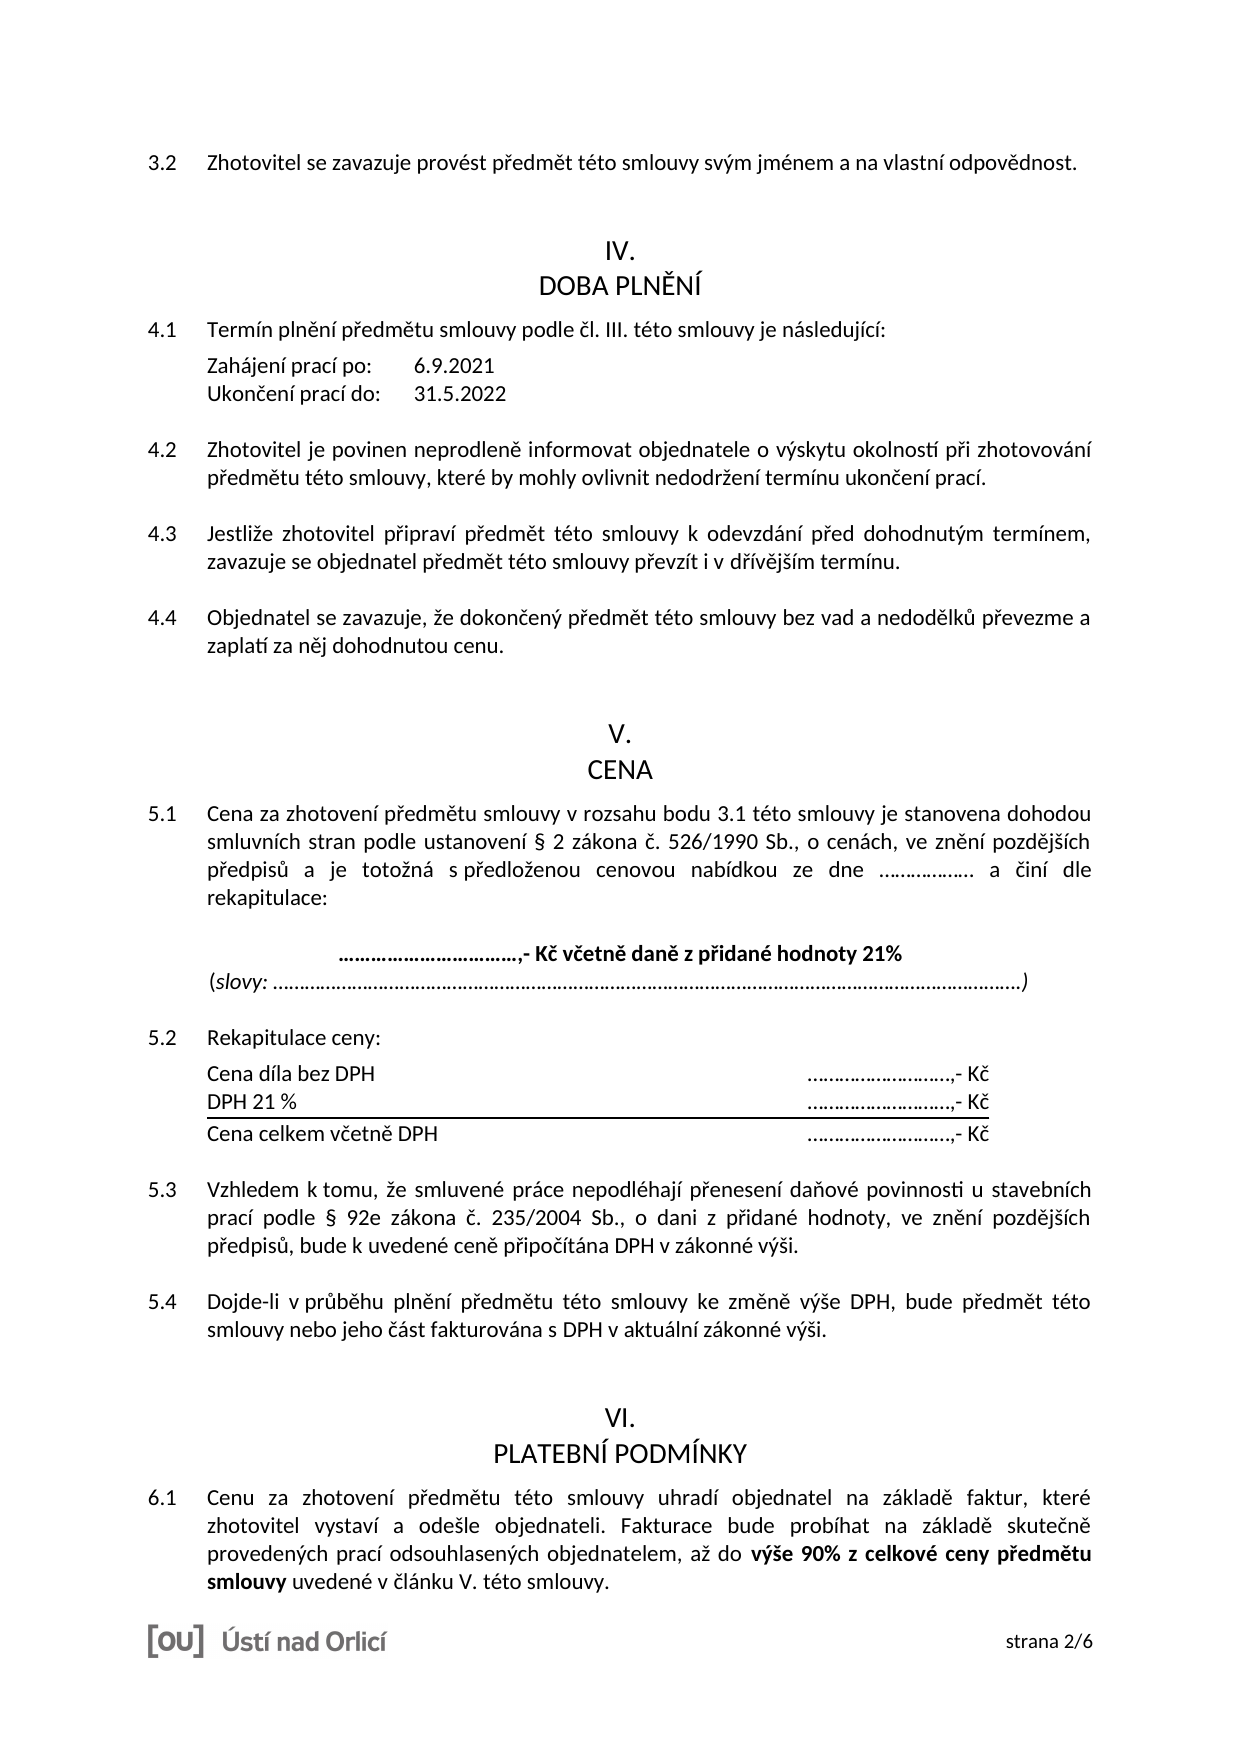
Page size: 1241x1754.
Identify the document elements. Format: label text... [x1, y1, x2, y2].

text Platební podmínky [148, 1435, 1092, 1471]
picture [147, 1623, 388, 1659]
text 4.4 Objednatel se zavazuje, že dokončený předmět této smlouvy bez vad a nedodělků převezme a zaplatí za něj dohodnutou cenu. [148, 603, 1092, 659]
text (slovy: …………………………………………………………………………………………………………………………….) [148, 967, 1092, 995]
text doba plnění [148, 267, 1092, 303]
text Ukončení prací do: 31.5.2022 [207, 379, 1092, 407]
text 4.1 Termín plnění předmětu smlouvy podle čl. III. této smlouvy je následující: [148, 316, 1092, 343]
text 6.1 Cenu za zhotovení předmětu této smlouvy uhradí objednatel na základě faktur, které zhotovitel vystaví a odešle objednateli. Fakturace bude probíhat na základě skutečně provedených prací odsouhlasených objednatelem, až do výše 90% z celkové ceny předmětu smlouvy uvedené v článku V. této smlouvy. [148, 1483, 1092, 1595]
text DPH 21 % ………………………,- Kč [207, 1087, 989, 1117]
text Zahájení prací po: 6.9.2021 [207, 351, 1092, 379]
text 3.2 Zhotovitel se zavazuje provést předmět této smlouvy svým jménem a na vlastní odpovědnost. [148, 148, 1092, 176]
text 5.4 Dojde-li v průběhu plnění předmětu této smlouvy ke změně výše DPH, bude předmět této smlouvy nebo jeho část fakturována s DPH v aktuální zákonné výši. [148, 1287, 1092, 1343]
text 5.3 Vzhledem k tomu, že smluvené práce nepodléhají přenesení daňové povinnosti u stavebních prací podle § 92e zákona č. 235/2004 Sb., o dani z přidané hodnoty, ve znění pozdějších předpisů, bude k uvedené ceně připočítána DPH v zákonné výši. [148, 1175, 1092, 1259]
text Cena díla bez DPH ………………………,- Kč [207, 1059, 1092, 1087]
text ……………………………,- Kč včetně daně z přidané hodnoty 21% [148, 939, 1092, 967]
text cena [148, 751, 1092, 787]
text 5.1 Cena za zhotovení předmětu smlouvy v rozsahu bodu 3.1 této smlouvy je stanovena dohodou smluvních stran podle ustanovení § 2 zákona č. 526/1990 Sb., o cenách, ve znění pozdějších předpisů a je totožná s předloženou cenovou nabídkou ze dne ……………… a činí dle rekapitulace: [148, 799, 1092, 911]
text V. [148, 715, 1092, 751]
text 4.2 Zhotovitel je povinen neprodleně informovat objednatele o výskytu okolností při zhotovování předmětu této smlouvy, které by mohly ovlivnit nedodržení termínu ukončení prací. [148, 435, 1092, 491]
text VI. [148, 1399, 1092, 1435]
text IV. [148, 232, 1092, 267]
text 4.3 Jestliže zhotovitel připraví předmět této smlouvy k odevzdání před dohodnutým termínem, zavazuje se objednatel předmět této smlouvy převzít i v dřívějším termínu. [148, 519, 1092, 575]
text 5.2 Rekapitulace ceny: [148, 1023, 1092, 1051]
text Cena celkem včetně DPH ………………………,- Kč [207, 1119, 1092, 1147]
